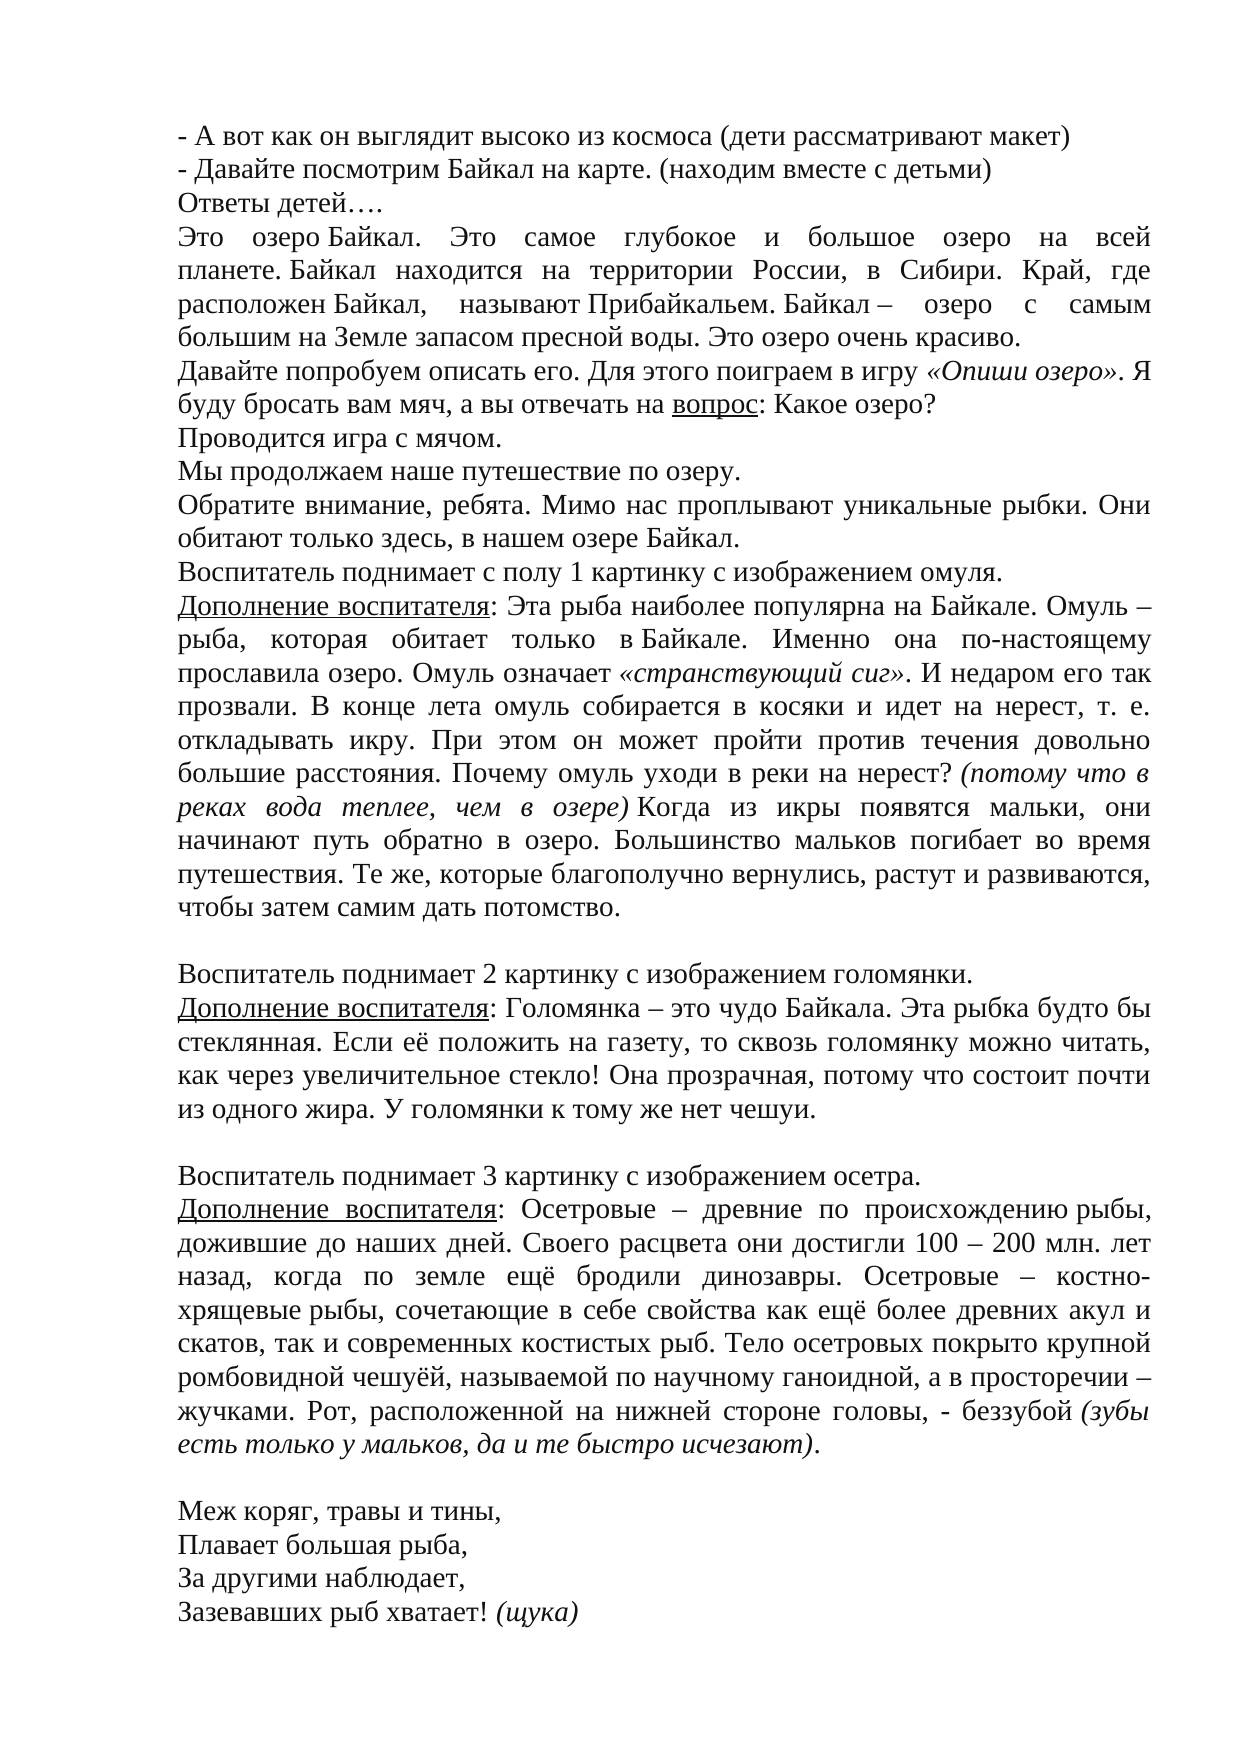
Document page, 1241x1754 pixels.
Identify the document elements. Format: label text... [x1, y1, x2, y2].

text Плавает большая рыба, [177, 1527, 1152, 1560]
text Зазевавших рыб хватает! (щука) [177, 1594, 1152, 1627]
text За другими наблюдает, [177, 1560, 1152, 1594]
text Меж коряг, травы и тины, [177, 1493, 1152, 1527]
text Мы продолжаем наше путешествие по озеру. [177, 453, 1152, 487]
text - Давайте посмотрим Байкал на карте. (находим вместе с детьми) [177, 152, 1152, 185]
text Ответы детей…. [177, 185, 1152, 219]
text Дополнение воспитателя: Эта рыба наиболее популярна на Байкале. Омуль – рыба, которая обитает только в Байкале. Именно она по-настоящему прославила озеро. Омуль означает «странствующий сиг». И недаром его так прозвали. В конце лета омуль собирается в косяки и идет на нерест, т. е. откладывать икру. При этом он может пройти против течения довольно большие расстояния. Почему омуль уходи в реки на нерест? (потому что в реках вода теплее, чем в озере) Когда из икры появятся мальки, они начинают путь обратно в озеро. Большинство мальков погибает во время путешествия. Те же, которые благополучно вернулись, растут и развиваются, чтобы затем самим дать потомство. [177, 588, 1152, 923]
text - А вот как он выглядит высоко из космоса (дети рассматривают макет) [177, 118, 1152, 152]
text Проводится игра с мячом. [177, 420, 1152, 453]
text Это озеро Байкал. Это самое глубокое и большое озеро на всей планете. Байкал находится на территории России, в Сибири. Край, где расположен Байкал, называют Прибайкальем. Байкал – озеро с самым большим на Земле запасом пресной воды. Это озеро очень красиво. [177, 219, 1152, 353]
text Воспитатель поднимает с полу 1 картинку с изображением омуля. [177, 554, 1152, 588]
text Воспитатель поднимает 3 картинку с изображением осетра. [177, 1158, 1152, 1191]
text Воспитатель поднимает 2 картинку с изображением голомянки. [177, 957, 1152, 990]
text Давайте попробуем описать его. Для этого поиграем в игру «Опиши озеро». Я буду бросать вам мяч, а вы отвечать на вопрос: Какое озеро? [177, 353, 1152, 420]
text Дополнение воспитателя: Голомянка – это чудо Байкала. Эта рыбка будто бы стеклянная. Если её положить на газету, то сквозь голомянку можно читать, как через увеличительное стекло! Она прозрачная, потому что состоит почти из одного жира. У голомянки к тому же нет чешуи. [177, 990, 1152, 1124]
text Обратите внимание, ребята. Мимо нас проплывают уникальные рыбки. Они обитают только здесь, в нашем озере Байкал. [177, 487, 1152, 554]
text Дополнение воспитателя: Осетровые – древние по происхождению рыбы, дожившие до наших дней. Своего расцвета они достигли 100 – 200 млн. лет назад, когда по земле ещё бродили динозавры. Осетровые – костно-хрящевые рыбы, сочетающие в себе свойства как ещё более древних акул и скатов, так и современных костистых рыб. Тело осетровых покрыто крупной ромбовидной чешуёй, называемой по научному ганоидной, а в просторечии – жучками. Рот, расположенной на нижней стороне головы, - беззубой (зубы есть только у мальков, да и те быстро исчезают). [177, 1191, 1152, 1460]
